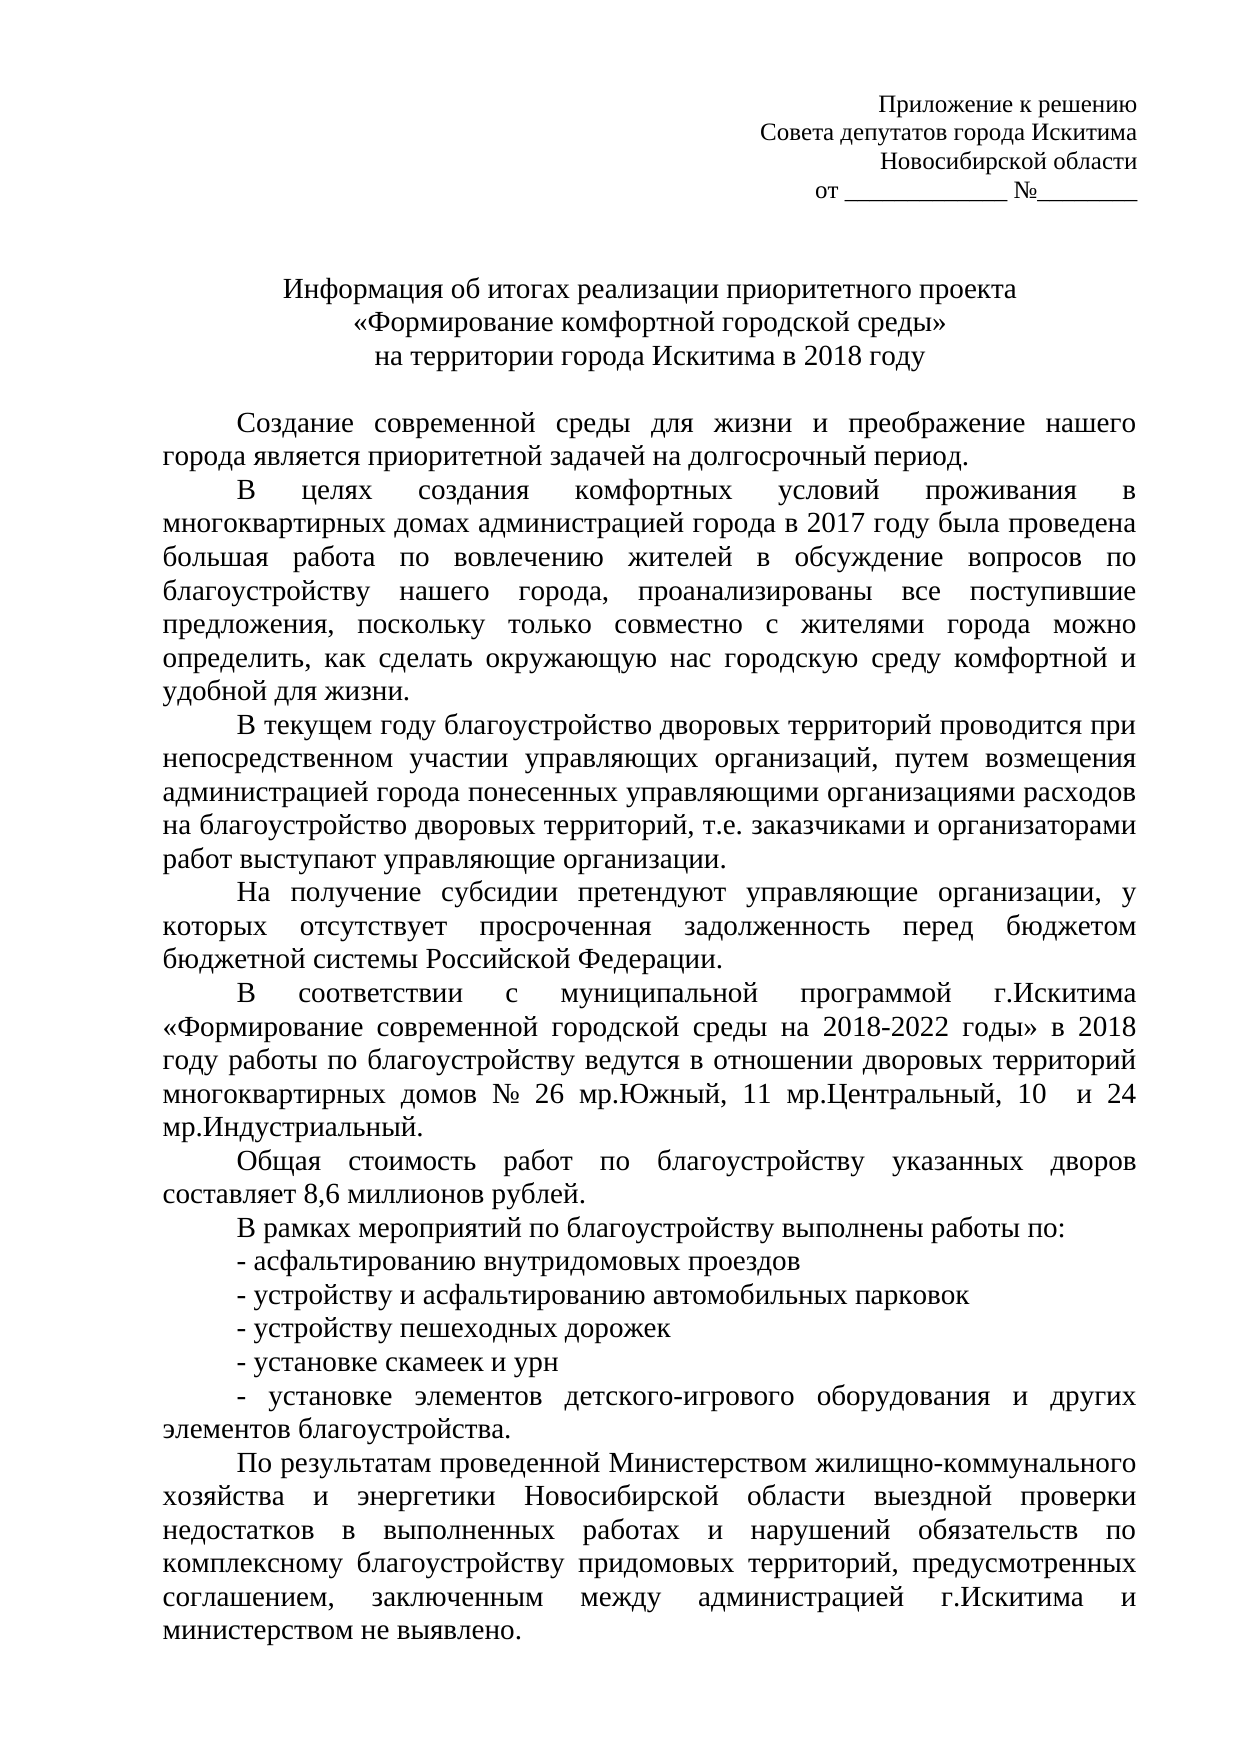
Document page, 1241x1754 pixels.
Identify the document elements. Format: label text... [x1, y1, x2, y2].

text В текущем году благоустройство дворовых территорий проводится при непосредственном участии управляющих организаций, путем возмещения администрацией города понесенных управляющими организациями расходов на благоустройство дворовых территорий, т.е. заказчиками и организаторами работ выступают управляющие организации. [162, 707, 1137, 874]
text Общая стоимость работ по благоустройству указанных дворов составляет 8,6 миллионов рублей. [162, 1143, 1137, 1210]
text Создание современной среды для жизни и преображение нашего города является приоритетной задачей на долгосрочный период. [162, 405, 1137, 472]
text - установке элементов детского-игрового оборудования и других элементов благоустройства. [162, 1378, 1137, 1445]
text Информация об итогах реализации приоритетного проекта [162, 271, 1137, 304]
text на территории города Искитима в 2018 году [162, 338, 1137, 371]
text - установке скамеек и урн [162, 1344, 1137, 1378]
text Новосибирской области [162, 146, 1137, 175]
text - асфальтированию внутридомовых проездов [162, 1243, 1137, 1277]
text Совета депутатов города Искитима [162, 117, 1137, 146]
text «Формирование комфортной городской среды» [162, 304, 1137, 338]
text В рамках мероприятий по благоустройству выполнены работы по: [162, 1210, 1137, 1243]
text В соответствии с муниципальной программой г.Искитима «Формирование современной городской среды на 2018-2022 годы» в 2018 году работы по благоустройству ведутся в отношении дворовых территорий многоквартирных домов № 26 мр.Южный, 11 мр.Центральный, 10 и 24 мр.Индустриальный. [162, 975, 1137, 1143]
text По результатам проведенной Министерством жилищно-коммунального хозяйства и энергетики Новосибирской области выездной проверки недостатков в выполненных работах и нарушений обязательств по комплексному благоустройству придомовых территорий, предусмотренных соглашением, заключенным между администрацией г.Искитима и министерством не выявлено. [162, 1445, 1137, 1646]
text от _____________ №________ [162, 175, 1137, 204]
text - устройству и асфальтированию автомобильных парковок [162, 1277, 1137, 1311]
text Приложение к решению [162, 89, 1137, 117]
text На получение субсидии претендуют управляющие организации, у которых отсутствует просроченная задолженность перед бюджетом бюджетной системы Российской Федерации. [162, 874, 1137, 975]
text В целях создания комфортных условий проживания в многоквартирных домах администрацией города в 2017 году была проведена большая работа по вовлечению жителей в обсуждение вопросов по благоустройству нашего города, проанализированы все поступившие предложения, поскольку только совместно с жителями города можно определить, как сделать окружающую нас городскую среду комфортной и удобной для жизни. [162, 472, 1137, 707]
text - устройству пешеходных дорожек [162, 1311, 1137, 1344]
